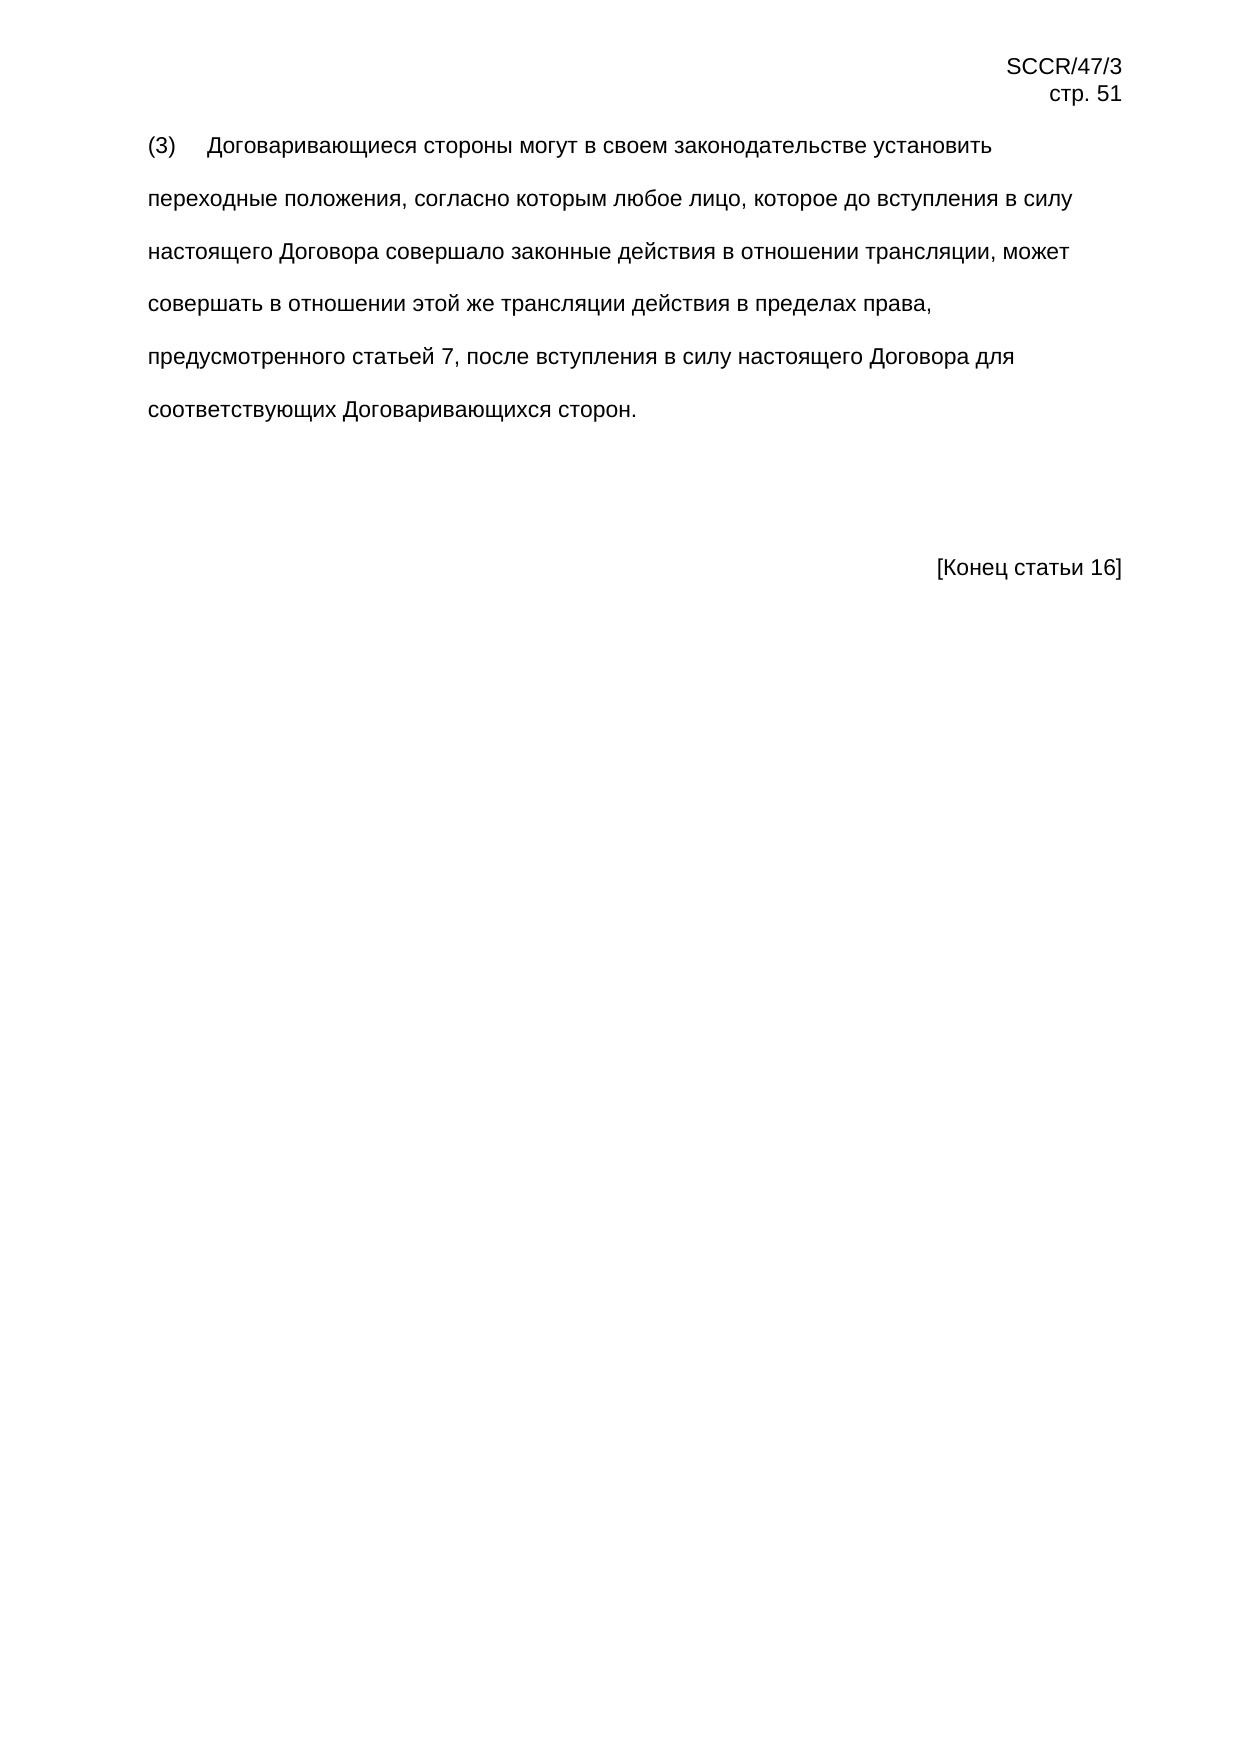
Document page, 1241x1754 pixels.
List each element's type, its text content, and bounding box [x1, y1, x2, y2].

text (3) Договаривающиеся стороны могут в своем законодательстве установить переходные положения, согласно которым любое лицо, которое до вступления в силу настоящего Договора совершало законные действия в отношении трансляции, может совершать в отношении этой же трансляции действия в пределах права, предусмотренного статьей 7, после вступления в силу настоящего Договора для соответствующих Договаривающихся сторон. [148, 132, 1122, 422]
text [Конец статьи 16] [148, 554, 1122, 580]
